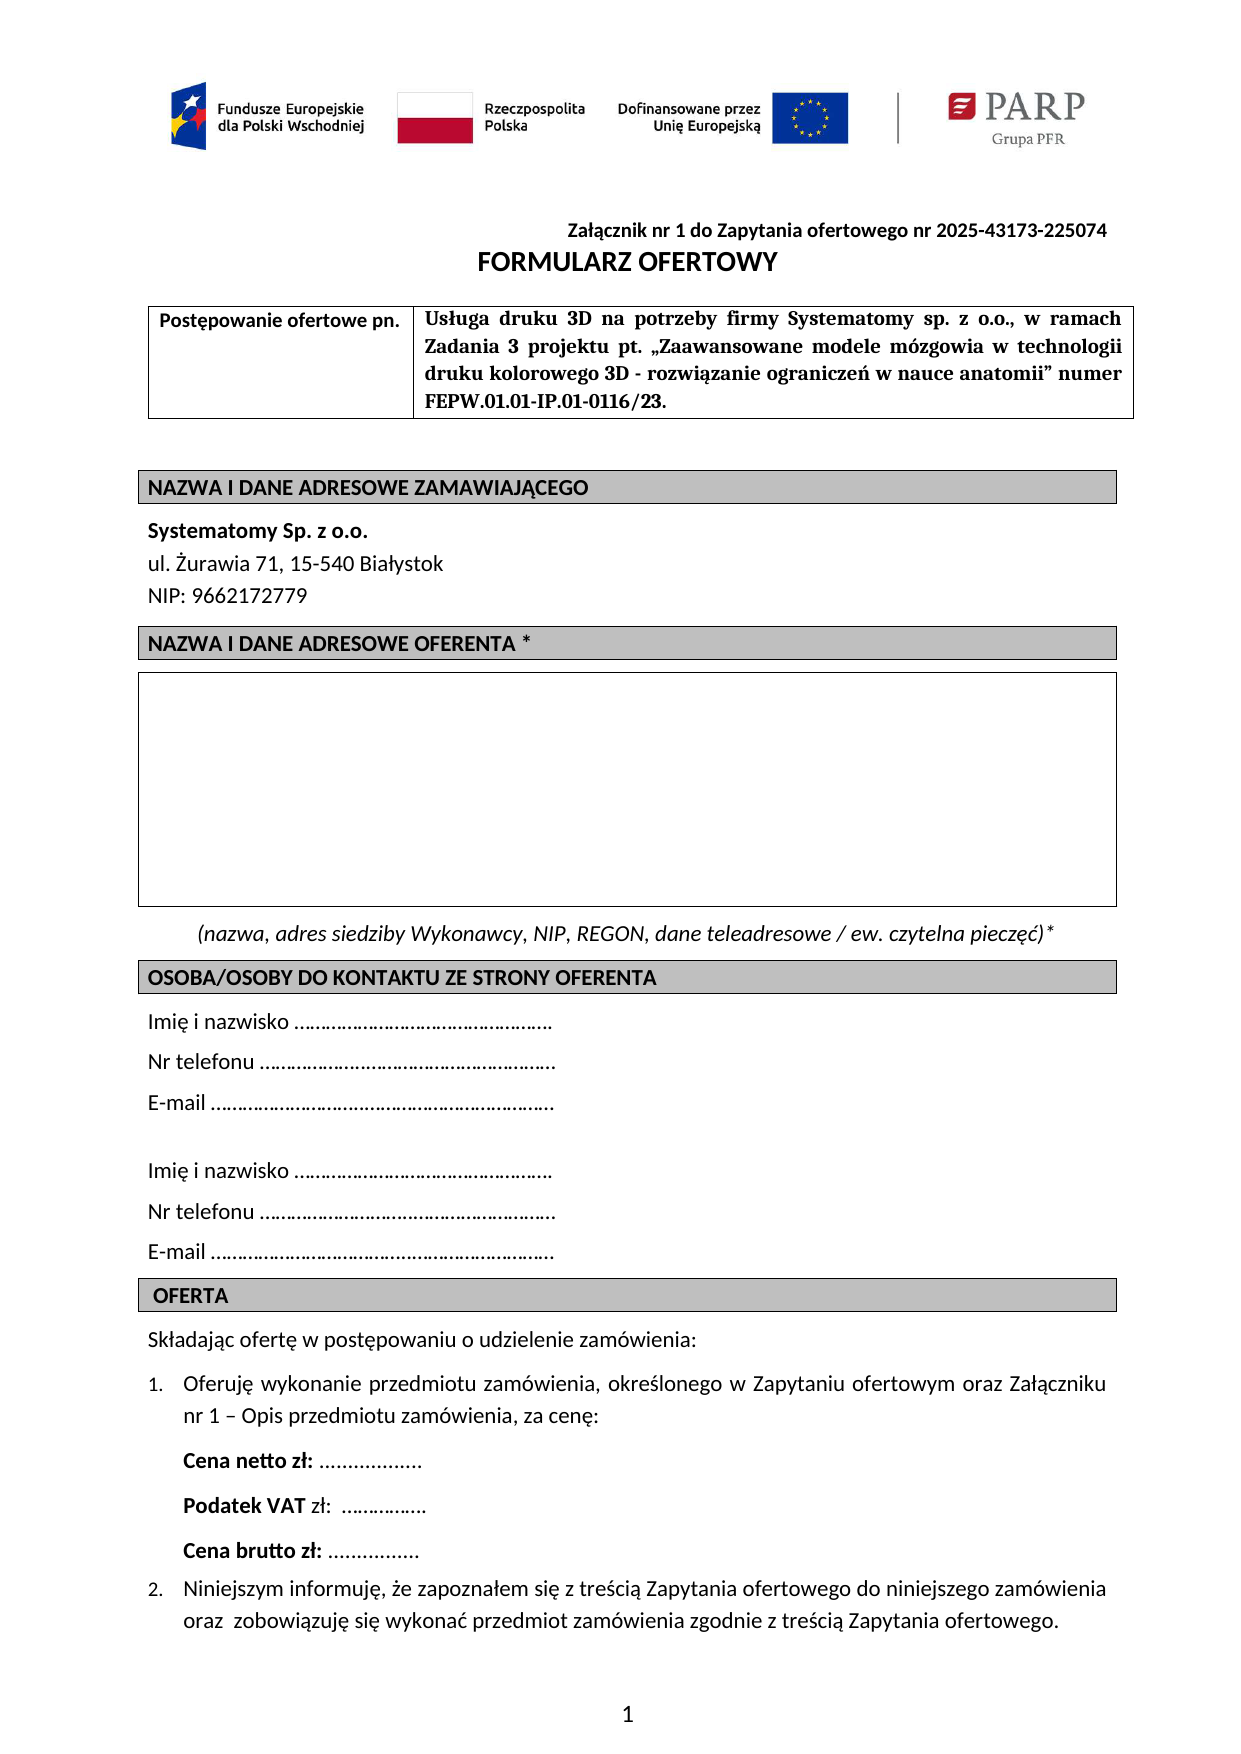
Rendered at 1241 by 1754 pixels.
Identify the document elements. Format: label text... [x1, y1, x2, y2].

text NAZWA I DANE ADRESOWE ZAMAWIAJĄCEGO [139, 471, 1116, 503]
title Załącznik nr 1 do Zapytania ofertowego nr 2025-43173-225074 [148, 217, 1107, 243]
text E-mail ………………………..……………………………… [148, 1088, 1107, 1116]
text (nazwa, adres siedziby Wykonawcy, NIP, REGON, dane teleadresowe / ew. czytelna pieczęć)* [148, 919, 1108, 948]
text E-mail ………………………………..……………………… [148, 1237, 1107, 1266]
text Nr telefonu ………………………..……………………… [148, 1197, 1107, 1225]
text OSOBA/OSOBY DO KONTAKTU ZE STRONY OFERENTA [139, 961, 1116, 993]
text OFERTA [139, 1279, 1116, 1311]
text Systematomy Sp. z o.o. [148, 516, 1107, 544]
list Niniejszym informuję, że zapoznałem się z treścią Zapytania ofertowego do niniejszego zamówienia oraz zobowiązuję się wykonać przedmiot zamówienia zgodnie z treścią Zapytania ofertowego. [148, 1574, 1107, 1634]
text Cena netto zł: .................. [148, 1446, 1107, 1474]
title FORMULARZ OFERTOWY [148, 243, 1107, 278]
text Cena brutto zł: ................ [148, 1536, 1107, 1564]
text NIP: 9662172779 [148, 581, 1107, 609]
table_header Postępowanie ofertowe pn. [149, 307, 413, 418]
text Imię i nazwisko …………………………………………. [148, 1156, 1107, 1184]
text NAZWA I DANE ADRESOWE OFERENTA * [139, 627, 1116, 659]
text Składając ofertę w postępowaniu o udzielenie zamówienia: [148, 1325, 1107, 1353]
text Podatek VAT zł: ……………. [148, 1491, 1107, 1519]
table_header Usługa druku 3D na potrzeby firmy Systematomy sp. z o.o., w ramach Zadania 3 projektu pt. „Zaawansowane modele mózgowia w technologii druku kolorowego 3D - rozwiązanie ograniczeń w nauce anatomii” numer FEPW.01.01-IP.01-0116/23. [414, 307, 1133, 418]
list Oferuję wykonanie przedmiotu zamówienia, określonego w Zapytaniu ofertowym oraz Załączniku nr 1 – Opis przedmiotu zamówienia, za cenę: [148, 1369, 1107, 1430]
text ul. Żurawia 71, 15-540 Białystok [148, 549, 1107, 577]
text Imię i nazwisko …………………………………………. [148, 1007, 1107, 1035]
text Nr telefonu ………………..……………………………… [148, 1047, 1107, 1075]
